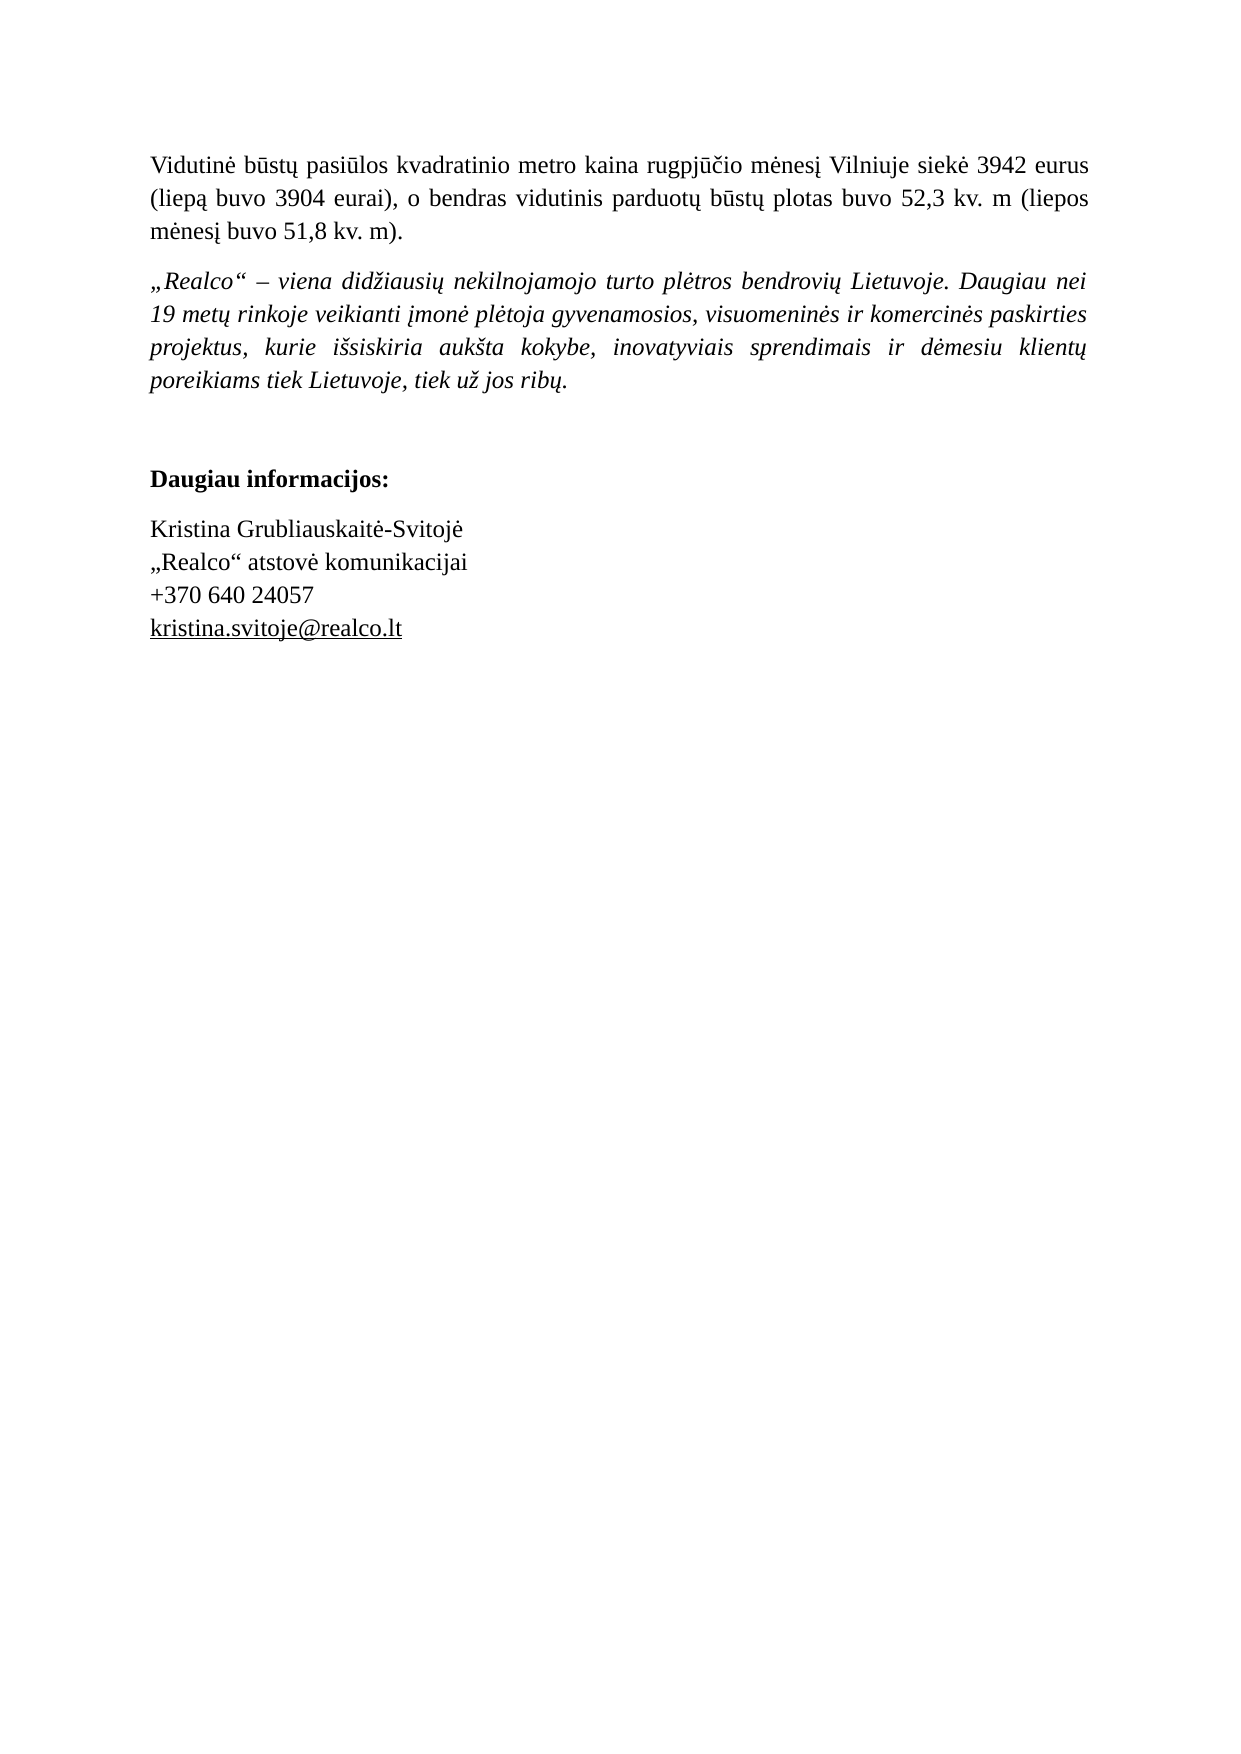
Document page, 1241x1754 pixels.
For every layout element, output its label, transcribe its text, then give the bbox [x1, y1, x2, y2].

text +370 640 24057 [150, 580, 1090, 609]
text Vidutinė būstų pasiūlos kvadratinio metro kaina rugpjūčio mėnesį Vilniuje siekė 3942 eurus (liepą buvo 3904 eurai), o bendras vidutinis parduotų būstų plotas buvo 52,3 kv. m (liepos mėnesį buvo 51,8 kv. m). [150, 150, 1090, 245]
text Daugiau informacijos: [150, 464, 1090, 493]
text kristina.svitoje@realco.lt [150, 613, 1090, 642]
text „Realco“ atstovė komunikacijai [150, 547, 1090, 576]
text Kristina Grubliauskaitė-Svitojė [150, 514, 1090, 543]
text „Realco“ – viena didžiausių nekilnojamojo turto plėtros bendrovių Lietuvoje. Daugiau nei 19 metų rinkoje veikianti įmonė plėtoja gyvenamosios, visuomeninės ir komercinės paskirties projektus, kurie išsiskiria aukšta kokybe, inovatyviais sprendimais ir dėmesiu klientų poreikiams tiek Lietuvoje, tiek už jos ribų. [150, 266, 1090, 393]
